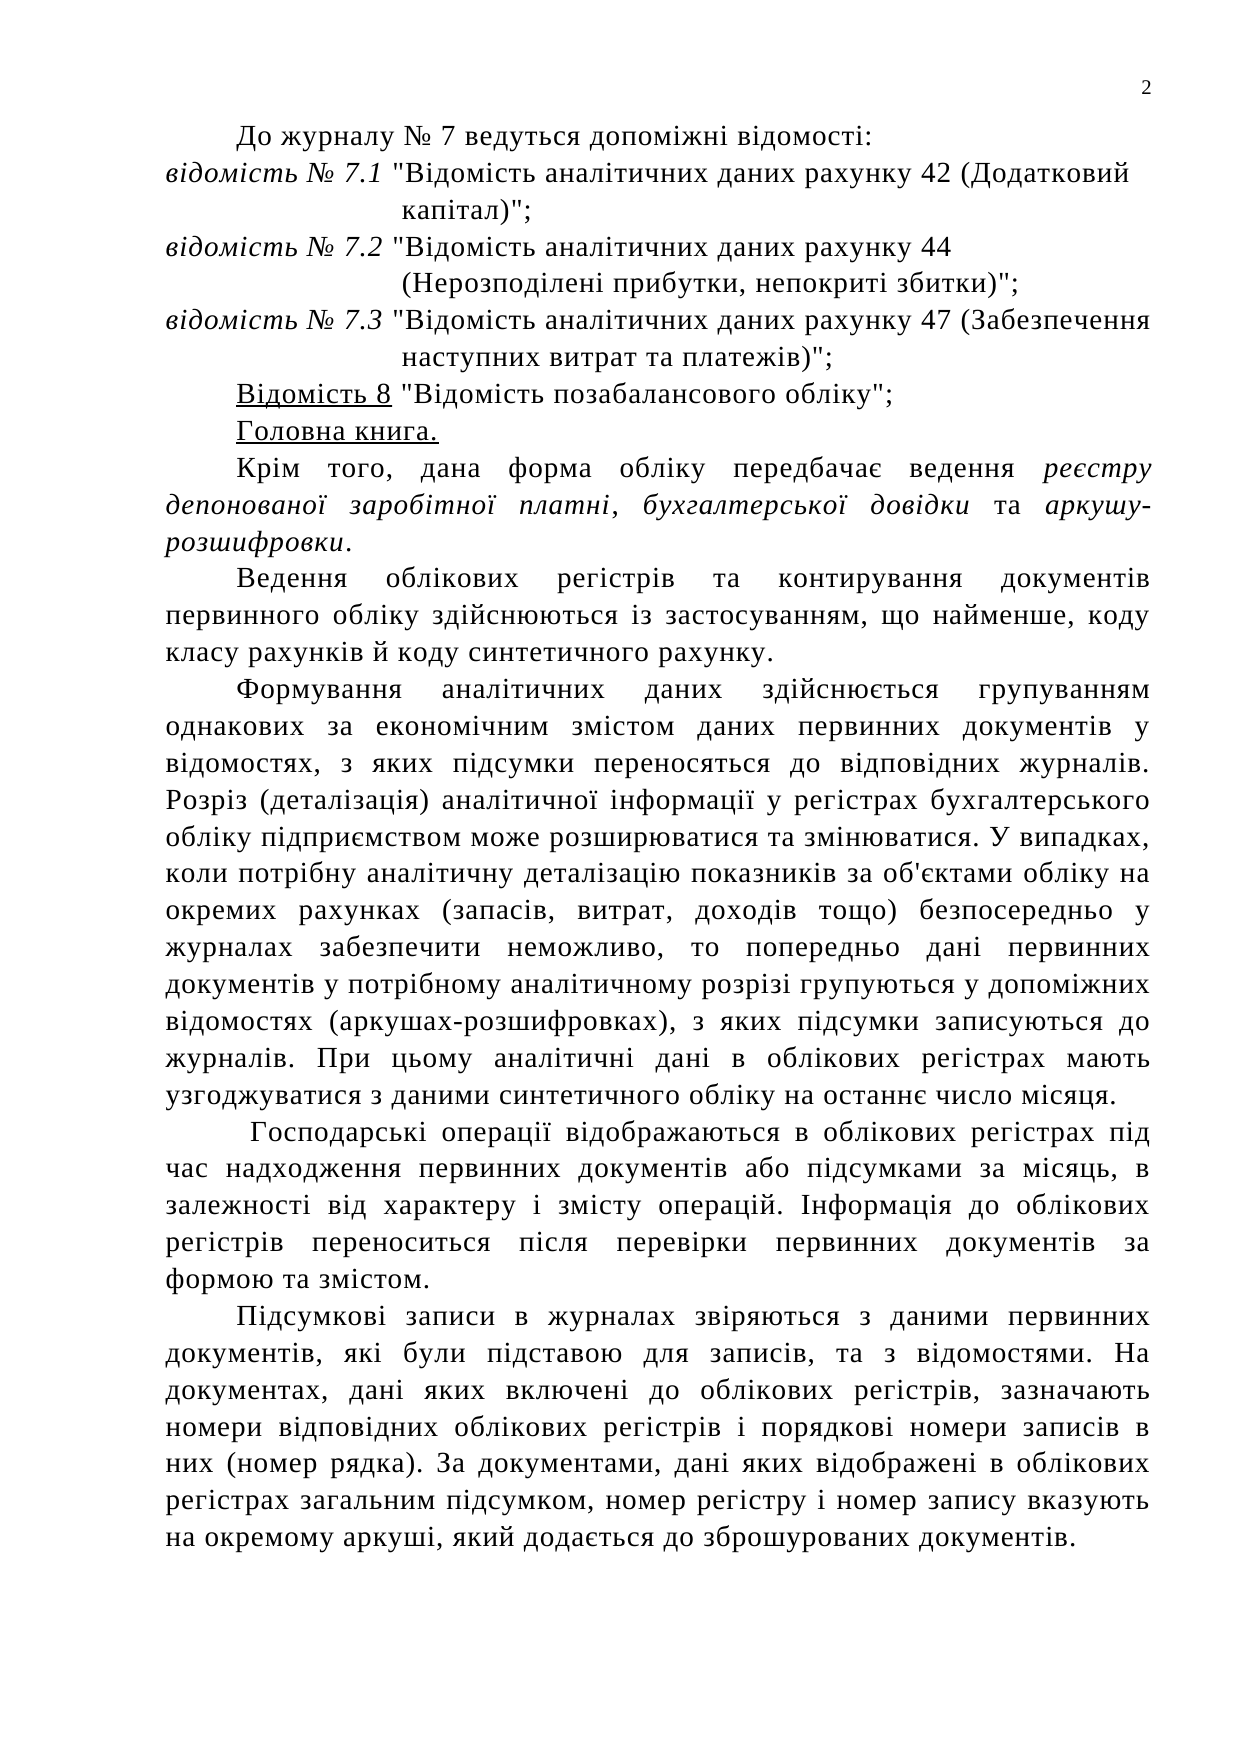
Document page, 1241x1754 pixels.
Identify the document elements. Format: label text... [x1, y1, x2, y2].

text До журналу № 7 ведуться допоміжні відомості: [165, 118, 1152, 152]
text Головна книга. [165, 413, 1152, 447]
text Ведення облікових регістрів та контирування документів первинного обліку здійснюються із застосуванням, що найменше, коду класу рахунків й коду синтетичного рахунку. [165, 561, 1152, 668]
text Підсумкові записи в журналах звіряються з даними первинних документів, які були підставою для записів, та з відомостями. На документах, дані яких включені до облікових регістрів, зазначають номери відповідних облікових регістрів і порядкові номери записів в них (номер рядка). За документами, дані яких відображені в облікових регістрах загальним підсумком, номер регістру і номер запису вказують на окремому аркуші, який додається до зброшурованих документів. [165, 1298, 1152, 1553]
text Відомість 8 "Відомість позабалансового обліку"; [165, 376, 1152, 410]
text Господарські операції відображаються в облікових регістрах під час надходження первинних документів або підсумками за місяць, в залежності від характеру і змісту операцій. Інформація до облікових регістрів переноситься після перевірки первинних документів за формою та змістом. [165, 1114, 1152, 1295]
text відомість № 7.1 "Відомість аналітичних даних рахунку 42 (Додатковий капітал)"; [165, 155, 1152, 225]
text Формування аналітичних даних здійснюється групуванням однакових за економічним змістом даних первинних документів у відомостях, з яких підсумки переносяться до відповідних журналів. Розріз (деталізація) аналітичної інформації у регістрах бухгалтерського обліку підприємством може розширюватися та змінюватися. У випадках, коли потрібну аналітичну деталізацію показників за об'єктами обліку на окремих рахунках (запасів, витрат, доходів тощо) безпосередньо у журналах забезпечити неможливо, то попередньо дані первинних документів у потрібному аналітичному розрізі групуються у допоміжних відомостях (аркушах-розшифровках), з яких підсумки записуються до журналів. При цьому аналітичні дані в облікових регістрах мають узгоджуватися з даними синтетичного обліку на останнє число місяця. [165, 671, 1152, 1110]
text відомість № 7.3 "Відомість аналітичних даних рахунку 47 (Забезпечення наступних витрат та платежів)"; [165, 302, 1152, 373]
text відомість № 7.2 "Відомість аналітичних даних рахунку 44 (Нерозподілені прибутки, непокриті збитки)"; [165, 229, 1152, 299]
text Крім того, дана форма обліку передбачає ведення реєстру депонованої заробітної платні, бухгалтерської довідки та аркушу-розшифровки. [165, 450, 1152, 557]
